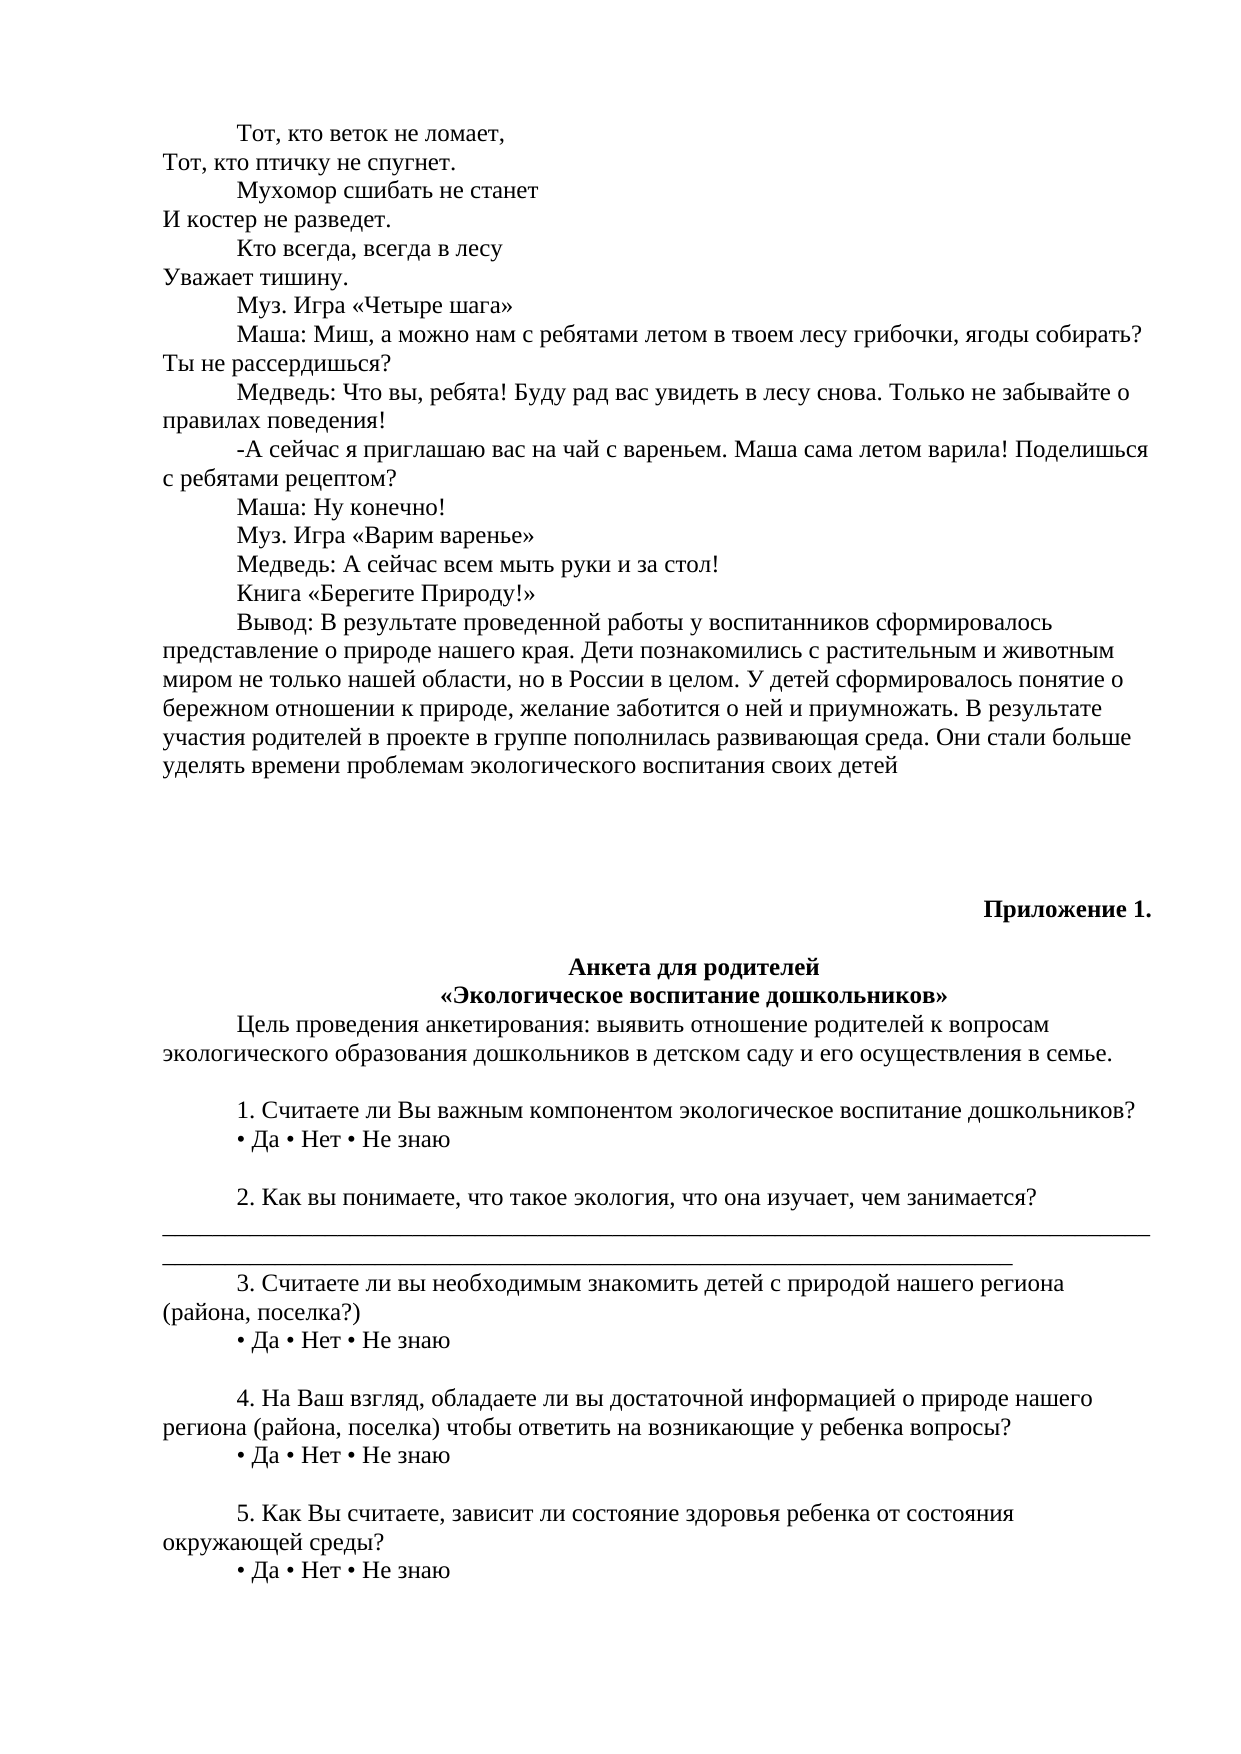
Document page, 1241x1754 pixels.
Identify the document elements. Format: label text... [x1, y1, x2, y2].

text • Да • Нет • Не знаю [162, 1124, 1152, 1153]
text Тот, кто веток не ломает, Тот, кто птичку не спугнет. [162, 118, 1152, 176]
text Медведь: А сейчас всем мыть руки и за стол! [162, 549, 1152, 578]
text Медведь: Что вы, ребята! Буду рад вас увидеть в лесу снова. Только не забывайте о правилах поведения! [162, 377, 1152, 434]
text 1. Считаете ли Вы важным компонентом экологическое воспитание дошкольников? [162, 1096, 1152, 1124]
text Муз. Игра «Четыре шага» [162, 291, 1152, 319]
text Цель проведения анкетирования: выявить отношение родителей к вопросам экологического образования дошкольников в детском саду и его осуществления в семье. [162, 1009, 1152, 1067]
text Маша: Миш, а можно нам с ребятами летом в твоем лесу грибочки, ягоды собирать? Ты не рассердишься? [162, 319, 1152, 377]
text • Да • Нет • Не знаю [162, 1326, 1152, 1354]
text Анкета для родителей [162, 952, 1152, 981]
text Приложение 1. [162, 894, 1152, 923]
text Книга «Берегите Природу!» [162, 578, 1152, 607]
text Муз. Игра «Варим варенье» [162, 521, 1152, 549]
text Кто всегда, всегда в лесу Уважает тишину. [162, 233, 1152, 291]
text Маша: Ну конечно! [162, 492, 1152, 521]
text «Экологическое воспитание дошкольников» [162, 981, 1152, 1009]
text • Да • Нет • Не знаю [162, 1556, 1152, 1584]
text 3. Считаете ли вы необходимым знакомить детей с природой нашего региона (района, поселка?) [162, 1268, 1152, 1326]
text 2. Как вы понимаете, что такое экология, что она изучает, чем занимается?___________________________________________________________________________________________________________________________________________________ [162, 1182, 1152, 1268]
text 4. На Ваш взгляд, обладаете ли вы достаточной информацией о природе нашего региона (района, поселка) чтобы ответить на возникающие у ребенка вопросы? [162, 1383, 1152, 1441]
text -А сейчас я приглашаю вас на чай с вареньем. Маша сама летом варила! Поделишься с ребятами рецептом? [162, 434, 1152, 492]
text • Да • Нет • Не знаю [162, 1441, 1152, 1469]
text 5. Как Вы считаете, зависит ли состояние здоровья ребенка от состояния окружающей среды? [162, 1498, 1152, 1556]
text Мухомор сшибать не станет И костер не разведет. [162, 176, 1152, 233]
text Вывод: В результате проведенной работы у воспитанников сформировалось представление о природе нашего края. Дети познакомились с растительным и животным миром не только нашей области, но в России в целом. У детей сформировалось понятие о бережном отношении к природе, желание заботится о ней и приумножать. В результате участия родителей в проекте в группе пополнилась развивающая среда. Они стали больше уделять времени проблемам экологического воспитания своих детей [162, 607, 1152, 779]
